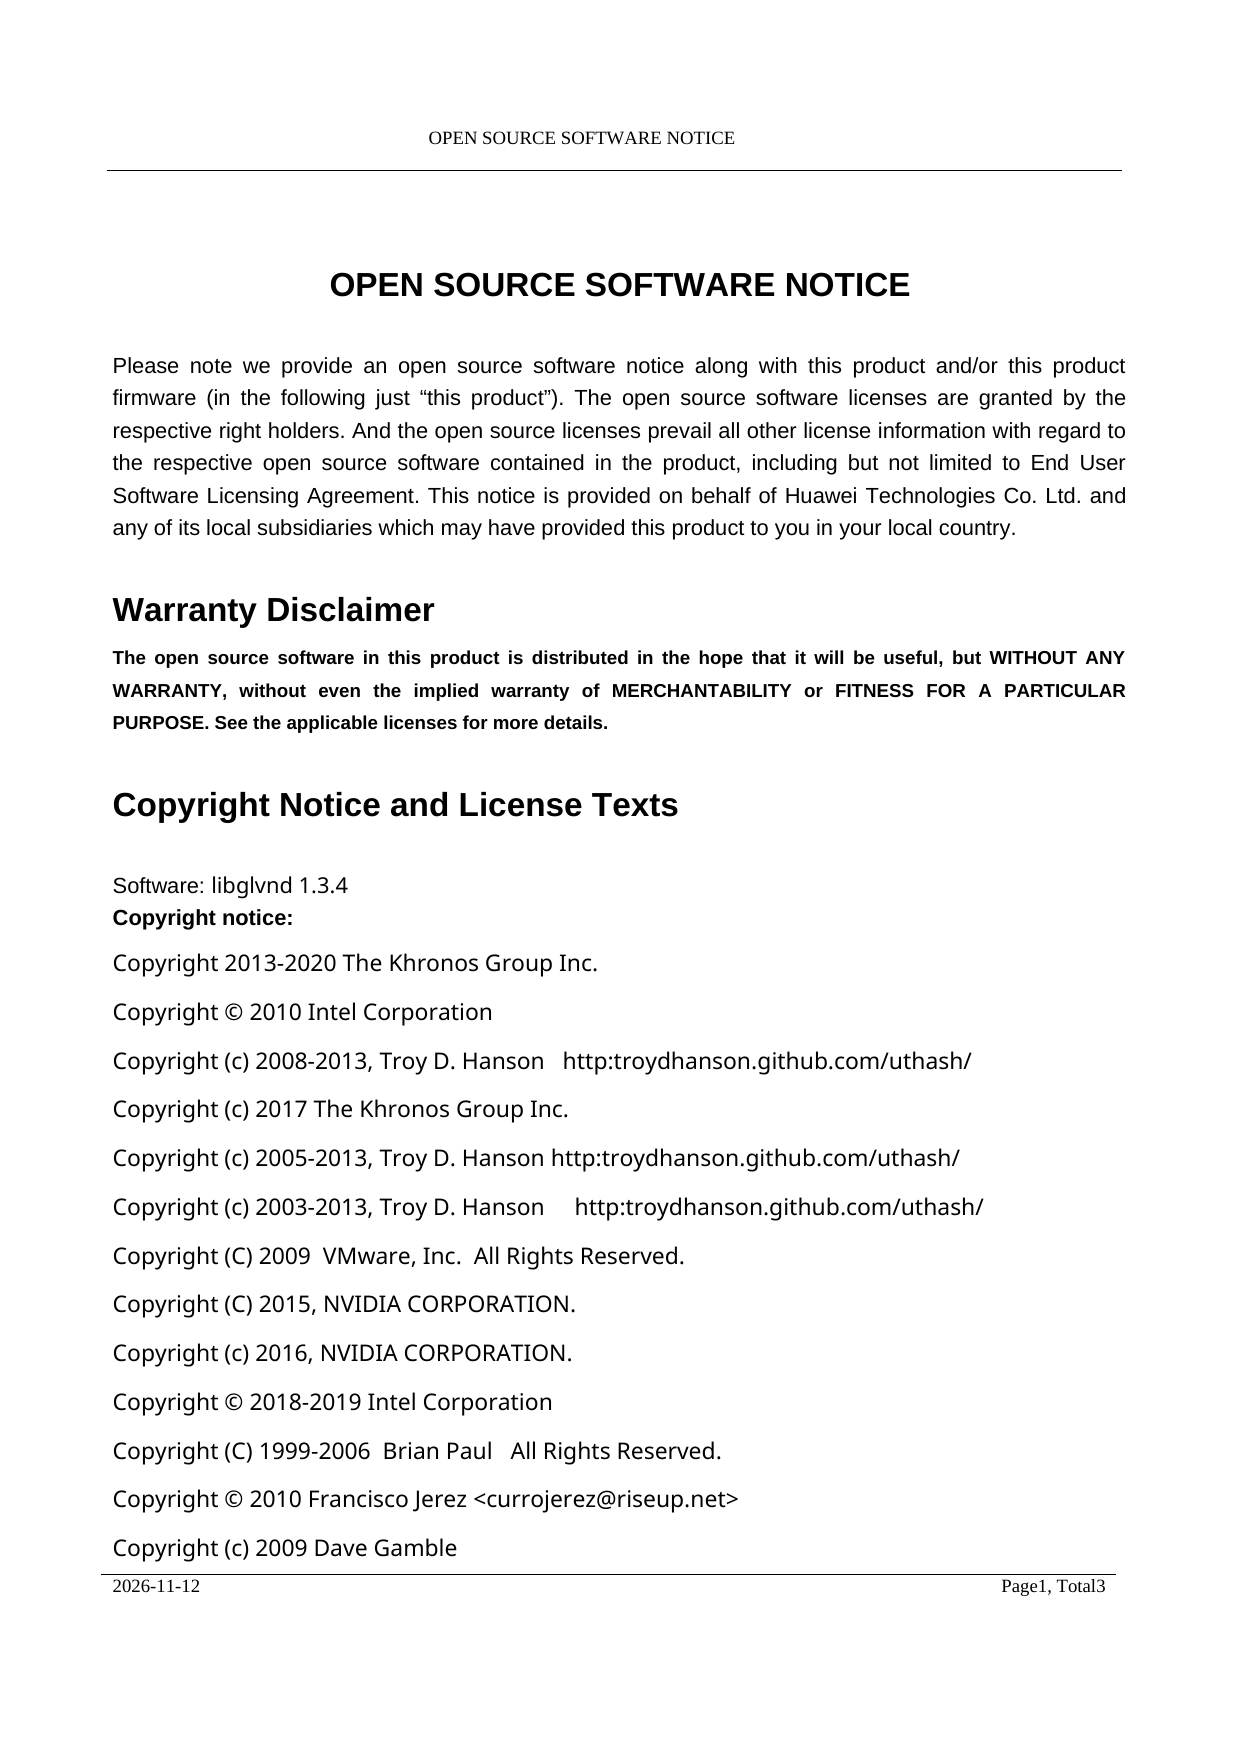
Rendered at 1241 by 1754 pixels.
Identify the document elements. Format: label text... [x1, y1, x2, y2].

text Copyright notice: [112, 901, 1128, 934]
text Copyright Notice and License Texts [112, 771, 1128, 836]
text Please note we provide an open source software notice along with this product and/or this product firmware (in the following just “this product”). The open source software licenses are granted by the respective right holders. And the open source licenses prevail all other license information with regard to the respective open source software contained in the product, including but not limited to End User Software Licensing Agreement. This notice is provided on behalf of Huawei Technologies Co. Ltd. and any of its local subsidiaries which may have provided this product to you in your local country. [112, 349, 1128, 544]
text The open source software in this product is distributed in the hope that it will be useful, but WITHOUT ANY WARRANTY, without even the implied warranty of MERCHANTABILITY or FITNESS FOR A PARTICULAR PURPOSE. See the applicable licenses for more details. [112, 641, 1128, 739]
text Warranty Disclaimer [112, 576, 1128, 641]
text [112, 947, 1128, 1564]
text OPEN SOURCE SOFTWARE NOTICE [112, 251, 1128, 316]
text Software: libglvnd 1.3.4 [112, 869, 1128, 901]
